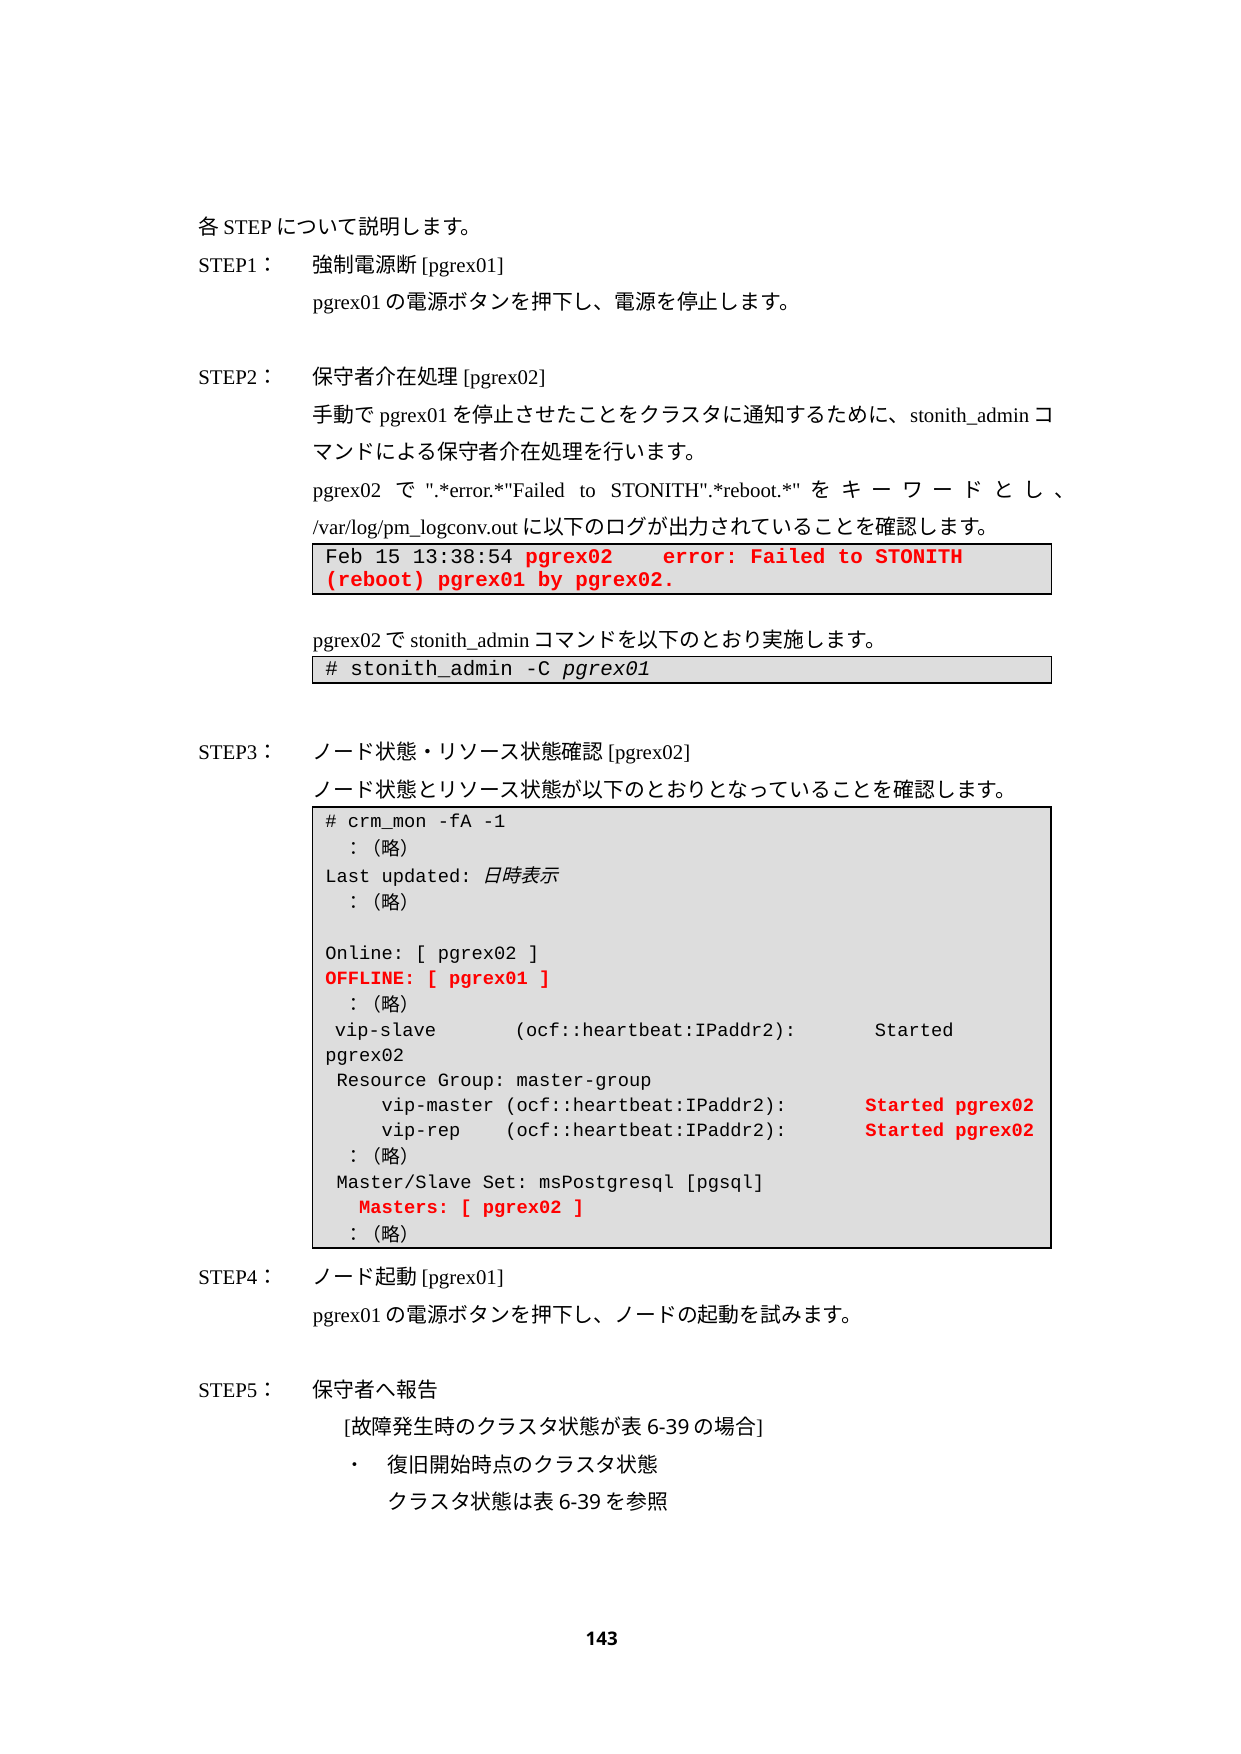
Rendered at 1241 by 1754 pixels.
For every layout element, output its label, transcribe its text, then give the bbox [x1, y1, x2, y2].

text 手動でpgrex01を停止させたことをクラスタに通知するために、stonith_adminコマンドによる保守者介在処理を行います。 [313, 394, 1054, 469]
text 各STEPについて説明します。 [177, 207, 1054, 244]
text STEP1： 強制電源断 [pgrex01] [198, 244, 1054, 282]
text pgrex02で".*error.*"Failed to STONITH".*reboot.*"をキーワードとし、/var/log/pm_logconv.outに以下のログが出力されていることを確認します。 [313, 469, 1054, 544]
text pgrex02でstonith_adminコマンドを以下のとおり実施します。 [313, 619, 1054, 657]
text pgrex01の電源ボタンを押下し、ノードの起動を試みます。 [313, 1294, 1054, 1332]
text ノード状態とリソース状態が以下のとおりとなっていることを確認します。 [313, 769, 1054, 807]
text STEP4： ノード起動 [pgrex01] [198, 1257, 1054, 1294]
text STEP2： 保守者介在処理 [pgrex02] [198, 357, 1054, 394]
list 復旧開始時点のクラスタ状態 [344, 1444, 1054, 1482]
text pgrex01の電源ボタンを押下し、電源を停止します。 [313, 282, 1054, 319]
text STEP5： 保守者へ報告 [198, 1369, 1054, 1407]
text STEP3： ノード状態・リソース状態確認 [pgrex02] [198, 732, 1054, 769]
